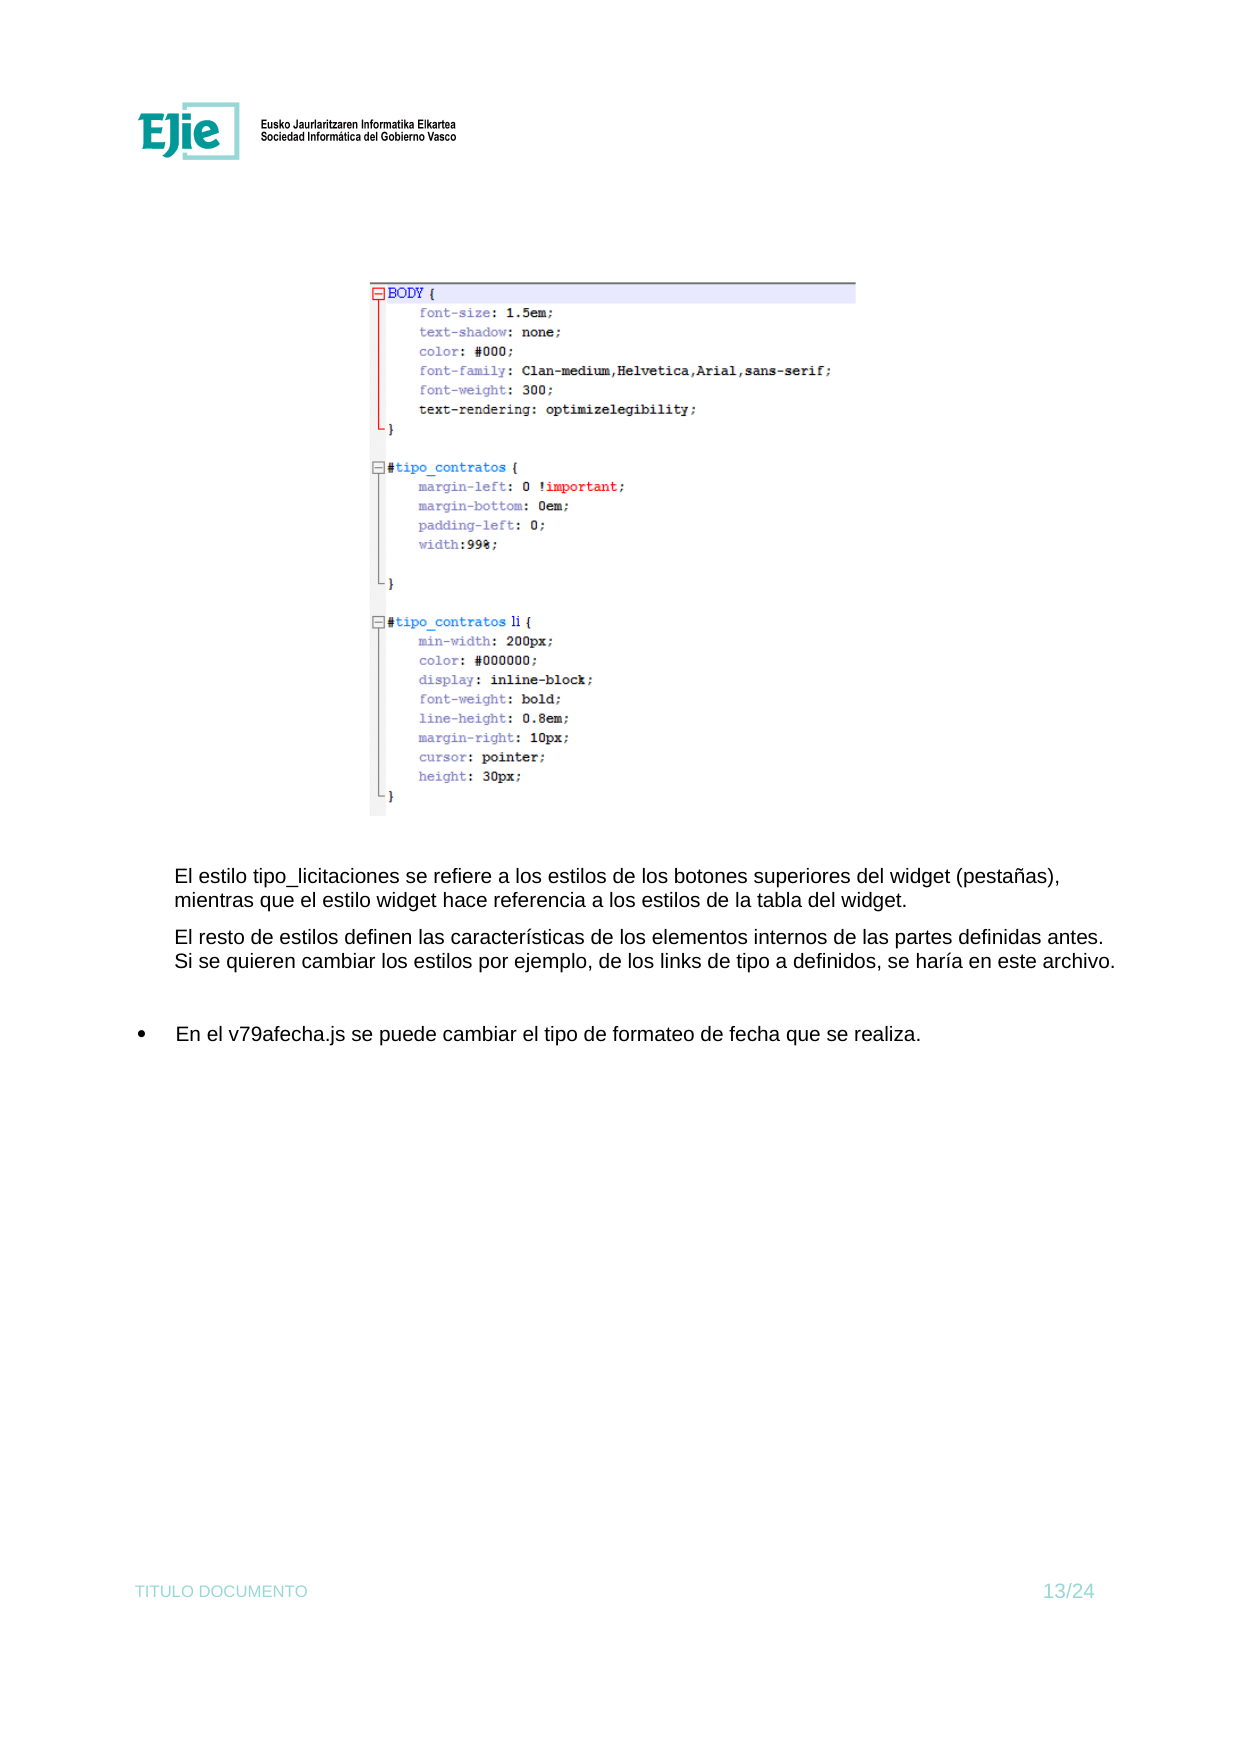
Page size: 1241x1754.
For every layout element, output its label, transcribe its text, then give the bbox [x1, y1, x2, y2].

list En el v79afecha.js se puede cambiar el tipo de formateo de fecha que se realiza. [138, 1022, 1125, 1046]
text El resto de estilos definen las características de los elementos internos de las partes definidas antes. Si se quieren cambiar los estilos por ejemplo, de los links de tipo a definidos, se haría en este archivo. [174, 925, 1125, 973]
picture [369, 282, 856, 816]
picture [106, 87, 485, 175]
text El estilo tipo_licitaciones se refiere a los estilos de los botones superiores del widget (pestañas), mientras que el estilo widget hace referencia a los estilos de la tabla del widget. [174, 864, 1125, 912]
